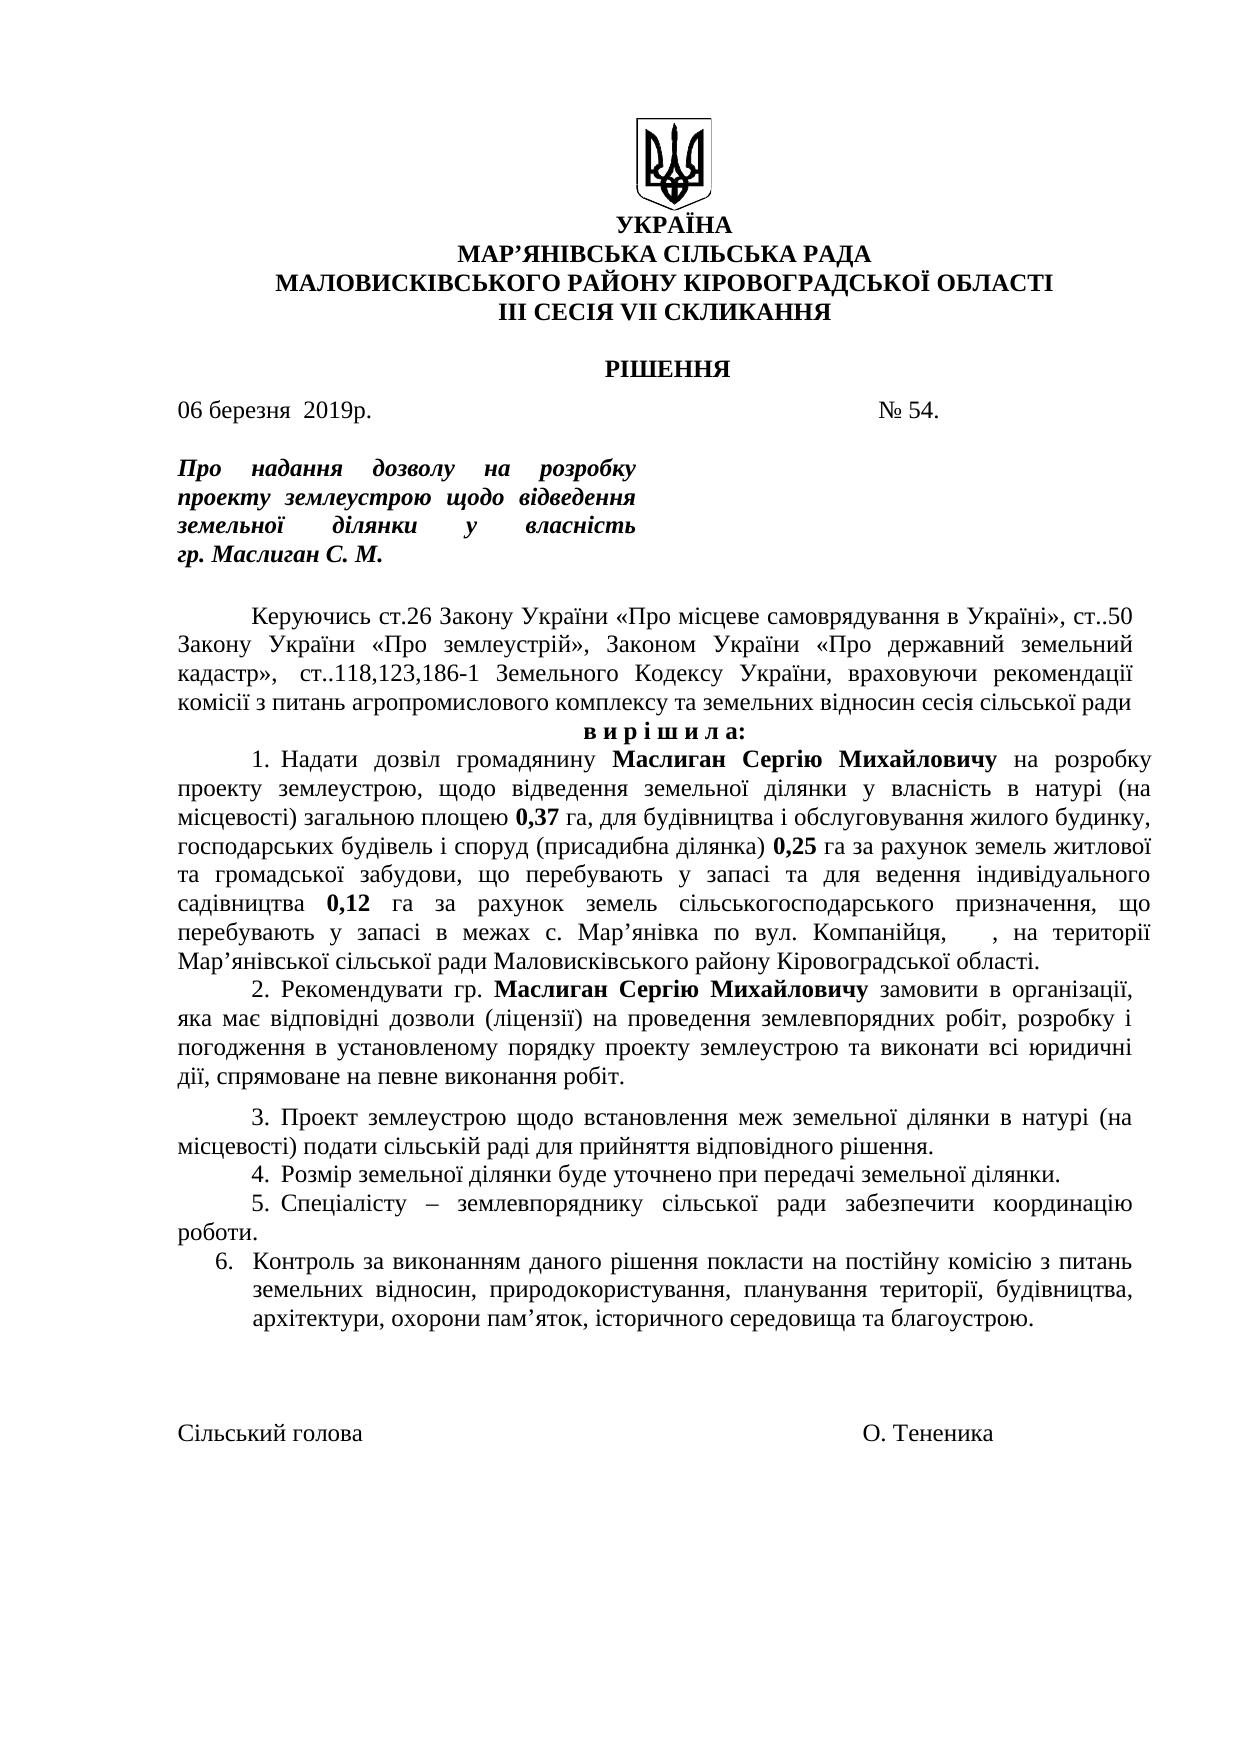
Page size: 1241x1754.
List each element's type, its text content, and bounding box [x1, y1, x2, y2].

list Рекомендувати гр. Маслиган Сергію Михайловичу замовити в організації, яка має відповідні дозволи (ліцензії) на проведення землевпорядних робіт, розробку і погодження в установленому порядку проекту землеустрою та виконати всі юридичні дії, спрямоване на певне виконання робіт. [177, 974, 1133, 1089]
text Сільський голова О. Тененика [177, 1418, 1152, 1447]
list Надати дозвіл громадянину Маслиган Сергію Михайловичу на розробку проекту землеустрою, щодо відведення земельної ділянки у власність в натурі (на місцевості) загальною площею 0,37 га, для будівництва і обслуговування жилого будинку, господарських будівель і споруд (присадибна ділянка) 0,25 га за рахунок земель житлової та громадської забудови, що перебувають у запасі та для ведення індивідуального садівництва 0,12 га за рахунок земель сільськогосподарського призначення, що перебувають у запасі в межах с. Мар’янівка по вул. Компанійця, , на території Мар’янівської сільської ради Маловисківського району Кіровоградської області. [177, 744, 1152, 974]
list Проект землеустрою щодо встановлення меж земельної ділянки в натурі (на місцевості) подати сільській раді для прийняття відповідного рішення. [177, 1102, 1133, 1159]
text УКРАЇНА [177, 210, 1171, 239]
text МАР’ЯНІВСЬКА СІЛЬСЬКА РАДА [177, 239, 1152, 268]
list Контроль за виконанням даного рішення покласти на постійну комісію з питань земельних відносин, природокористування, планування території, будівництва, архітектури, охорони пам’яток, історичного середовища та благоустрою. [215, 1246, 1133, 1332]
table_header Про надання дозволу на розробку проекту землеустрою щодо відведення земельної ділянки у власність гр. Маслиган С. М. [166, 453, 647, 572]
text Керуючись ст.26 Закону України «Про місцеве самоврядування в Україні», ст..50 Закону України «Про землеустрій», Законом України «Про державний земельний кадастр», ст..118,123,186-1 Земельного Кодексу України, враховуючи рекомендації комісії з питань агропромислового комплексу та земельних відносин сесія сільської ради [177, 601, 1133, 630]
text МАЛОВИСКІВСЬКОГО РАЙОНУ КІРОВОГРАДСЬКОЇ ОБЛАСТІ III СЕСІЯ VII СКЛИКАННЯ [177, 268, 1152, 325]
text РІШЕННЯ [177, 354, 1152, 383]
text в и р і ш и л а: [177, 716, 1152, 744]
list Спеціалісту – землевпоряднику сільської ради забезпечити координацію роботи. [177, 1188, 1133, 1246]
text 06 березня 2019р. № 54. [177, 395, 1152, 424]
list Розмір земельної ділянки буде уточнено при передачі земельної ділянки. [177, 1159, 1133, 1188]
